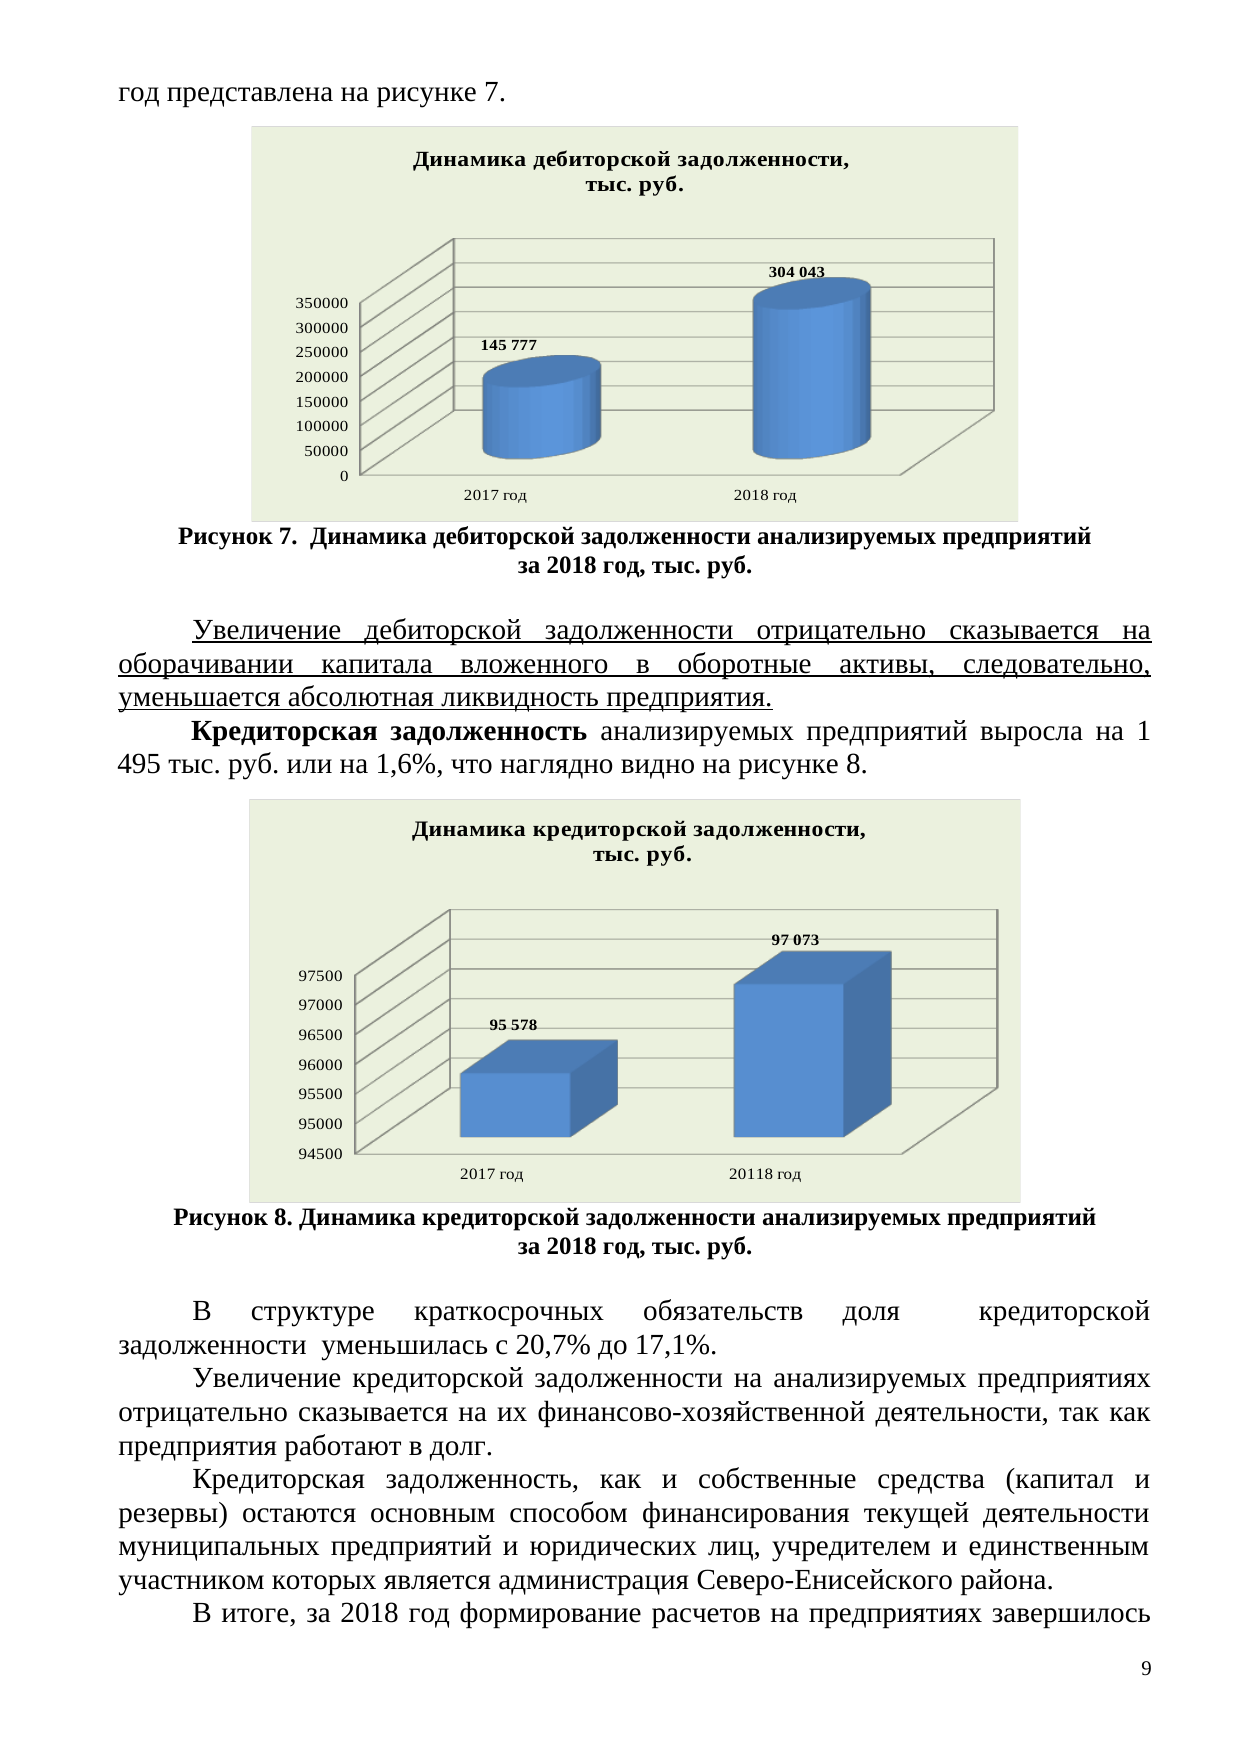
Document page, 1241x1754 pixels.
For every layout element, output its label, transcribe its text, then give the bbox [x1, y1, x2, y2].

text Кредиторская задолженность анализируемых предприятий выросла на 1 495 тыс. руб. или на 1,6%, что наглядно видно на рисунке 8. [117, 713, 1152, 780]
text за 2018 год, тыс. руб. [118, 550, 1152, 579]
text В структуре краткосрочных обязательств доля кредиторской задолженности уменьшилась с 20,7% до 17,1%. [118, 1293, 1151, 1361]
text Увеличение дебиторской задолженности отрицательно сказывается на оборачивании капитала вложенного в оборотные активы, следовательно, уменьшается абсолютная ликвидность предприятия. [118, 612, 1152, 713]
text Рисунок 7. Динамика дебиторской задолженности анализируемых предприятий [118, 521, 1152, 550]
text Кредиторская задолженность, как и собственные средства (капитал и резервы) остаются основным способом финансирования текущей деятельности муниципальных предприятий и юридических лиц, учредителем и единственным участником которых является администрация Северо-Енисейского района. [118, 1461, 1151, 1595]
text Увеличение кредиторской задолженности на анализируемых предприятиях отрицательно сказывается на их финансово-хозяйственной деятельности, так как предприятия работают в долг. [118, 1361, 1152, 1461]
text за 2018 год, тыс. руб. [118, 1231, 1152, 1260]
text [118, 74, 1152, 107]
text Рисунок 8. Динамика кредиторской задолженности анализируемых предприятий [118, 1202, 1152, 1231]
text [118, 1595, 1152, 1629]
